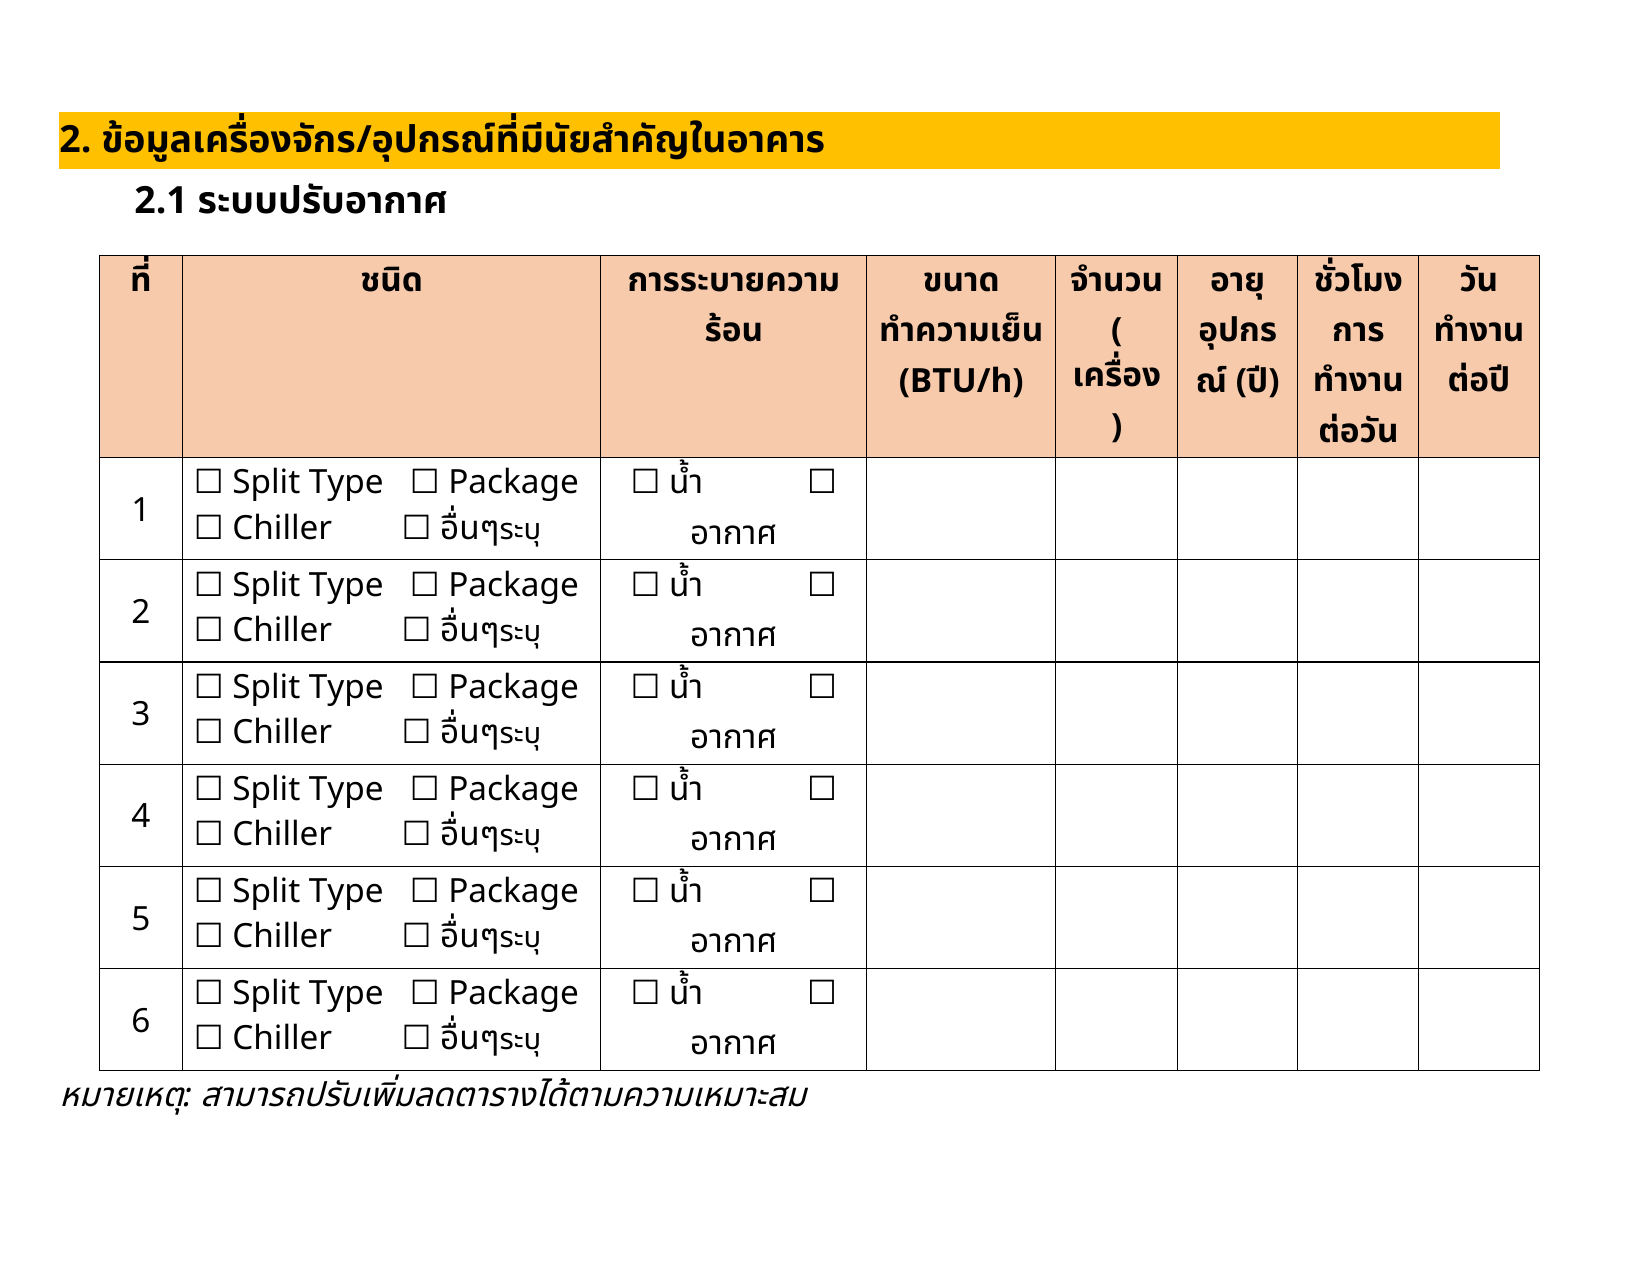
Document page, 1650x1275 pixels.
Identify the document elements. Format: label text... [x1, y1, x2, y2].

table_cell [867, 663, 1055, 763]
table_cell 4 [100, 765, 182, 866]
table_cell [867, 867, 1055, 968]
table_cell [1298, 663, 1418, 763]
table_cell [1298, 458, 1418, 559]
table_cell Split Type Package Chiller อื่นๆ [183, 663, 600, 763]
table_cell [1056, 560, 1177, 661]
table_cell น้ำ อากาศ [601, 765, 866, 866]
table_cell [1298, 867, 1418, 968]
table_cell [1056, 663, 1177, 763]
table_header วันทำงานต่อปี [1419, 256, 1539, 457]
table_cell 6 [100, 969, 182, 1070]
table_cell [1419, 663, 1539, 763]
table_cell [1056, 867, 1177, 968]
table_cell [1178, 765, 1297, 866]
table_cell [1178, 663, 1297, 763]
table_cell [1056, 765, 1177, 866]
table_header ชั่วโมงการทำงานต่อวัน [1298, 256, 1418, 457]
table_cell Split Type Package Chiller อื่นๆ [183, 867, 600, 968]
table_cell น้ำ อากาศ [601, 560, 866, 661]
table_cell 2 [100, 560, 182, 661]
table_cell Split Type Package Chiller อื่นๆ [183, 560, 600, 661]
table_cell [867, 560, 1055, 661]
table_cell [1178, 560, 1297, 661]
text 2. ข้อมูลเครื่องจักร/อุปกรณ์ที่มีนัยสำคัญในอาคาร [59, 112, 1500, 169]
table_cell [1178, 458, 1297, 559]
text 2.1 ระบบปรับอากาศ [59, 174, 1500, 231]
table_header จำนวน (เครื่อง) [1056, 256, 1177, 457]
table_header การระบายความร้อน [601, 256, 866, 457]
table_cell [1419, 765, 1539, 866]
table_cell [1298, 560, 1418, 661]
table_cell [867, 458, 1055, 559]
table_header ที่ [100, 256, 182, 457]
table_cell [867, 765, 1055, 866]
table_header อายุอุปกรณ์ (ปี) [1178, 256, 1297, 457]
table_cell 5 [100, 867, 182, 968]
table_cell [1298, 765, 1418, 866]
table_cell [1419, 969, 1539, 1070]
table_cell น้ำ อากาศ [601, 969, 866, 1070]
table_cell Split Type Package Chiller อื่นๆ [183, 458, 600, 559]
table_cell 1 [100, 458, 182, 559]
table_cell [1056, 969, 1177, 1070]
table_cell น้ำ อากาศ [601, 867, 866, 968]
table_cell Split Type Package Chiller อื่นๆ [183, 765, 600, 866]
table_cell [1419, 458, 1539, 559]
table_header ขนาดทำความเย็น (BTU/h) [867, 256, 1055, 457]
table_cell [867, 969, 1055, 1070]
table_cell [1298, 969, 1418, 1070]
text หมายเหตุ: สามารถปรับเพิ่มลดตารางได้ตามความเหมาะสม [59, 284, 1500, 1121]
table_header ชนิด [183, 256, 600, 457]
table_cell [1056, 458, 1177, 559]
table_cell [1419, 867, 1539, 968]
table_cell [1178, 867, 1297, 968]
table_cell [1178, 969, 1297, 1070]
table_cell 3 [100, 663, 182, 763]
table_cell น้ำ อากาศ [601, 663, 866, 763]
table_cell [1419, 560, 1539, 661]
table_cell น้ำ อากาศ [601, 458, 866, 559]
table_cell Split Type Package Chiller อื่นๆ [183, 969, 600, 1070]
